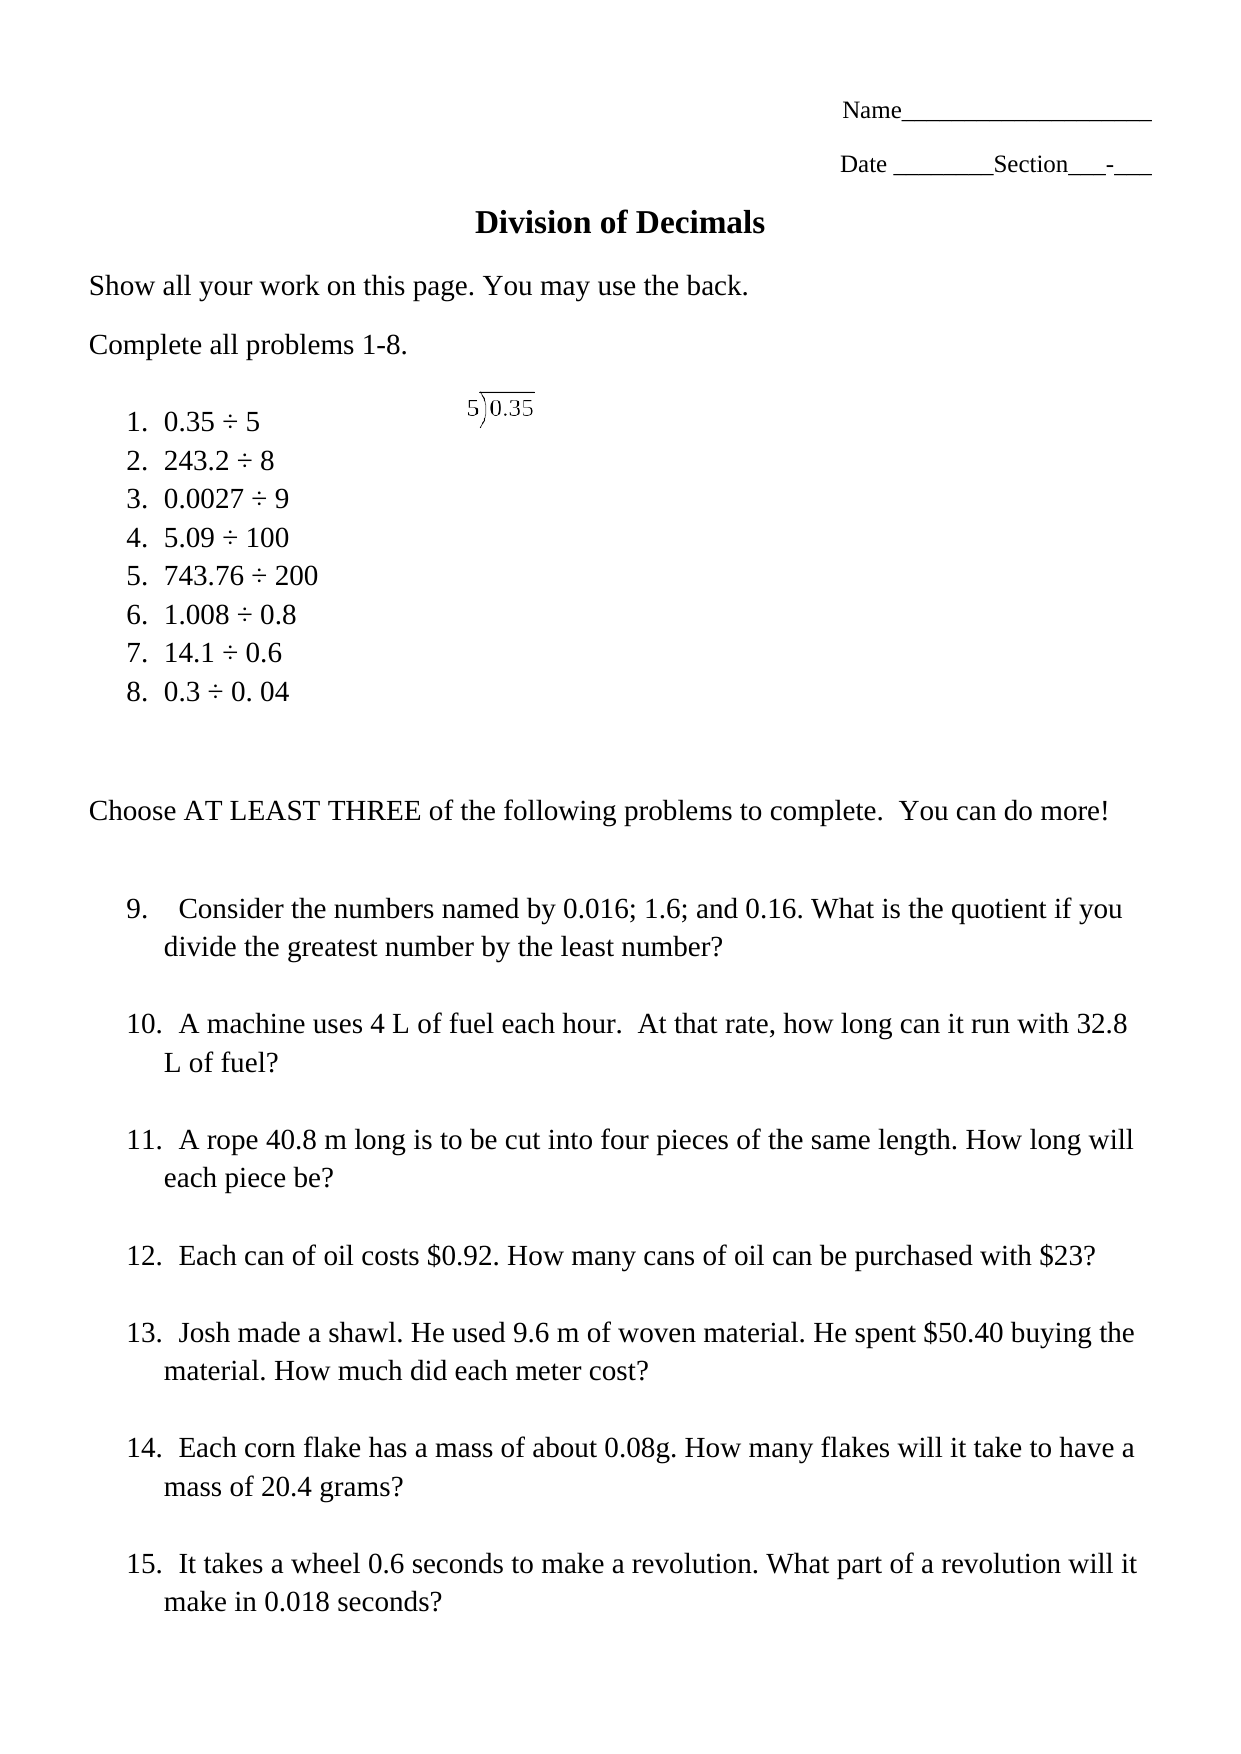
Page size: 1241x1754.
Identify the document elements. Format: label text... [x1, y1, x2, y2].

list Josh made a shawl. He used 9.6 m of woven material. He spent $50.40 buying the material. How much did each meter cost? [126, 1315, 1152, 1387]
text Name____________________ [89, 89, 1152, 124]
list 0.35 ÷ 5 [126, 386, 1152, 438]
list Consider the numbers named by 0.016; 1.6; and 0.16. What is the quotient if you divide the greatest number by the least number? [126, 891, 1152, 963]
list A rope 40.8 m long is to be cut into four pieces of the same length. How long will each piece be? [126, 1122, 1152, 1194]
text Division of Decimals [89, 203, 1152, 241]
list A machine uses 4 L of fuel each hour. At that rate, how long can it run with 32.8 L of fuel? [126, 1006, 1152, 1078]
text Choose AT LEAST THREE of the following problems to complete. You can do more! [89, 793, 1152, 826]
list Each can of oil costs $0.92. How many cans of oil can be purchased with $23? [126, 1238, 1152, 1271]
list 0.3 ÷ 0. 04 [126, 674, 1152, 708]
list It takes a wheel 0.6 seconds to make a revolution. What part of a revolution will it make in 0.018 seconds? [126, 1546, 1152, 1618]
list 243.2 ÷ 8 [126, 443, 1152, 476]
text Date ________Section___-___ [89, 149, 1152, 178]
text Complete all problems 1-8. [89, 327, 1152, 361]
text Show all your work on this page. You may use the back. [89, 268, 1152, 301]
list 5.09 ÷ 100 [126, 520, 1152, 553]
list 743.76 ÷ 200 [126, 558, 1152, 592]
list 0.0027 ÷ 9 [126, 481, 1152, 515]
list Each corn flake has a mass of about 0.08g. How many flakes will it take to have a mass of 20.4 grams? [126, 1430, 1152, 1502]
list 14.1 ÷ 0.6 [126, 636, 1152, 669]
list 1.008 ÷ 0.8 [126, 597, 1152, 631]
